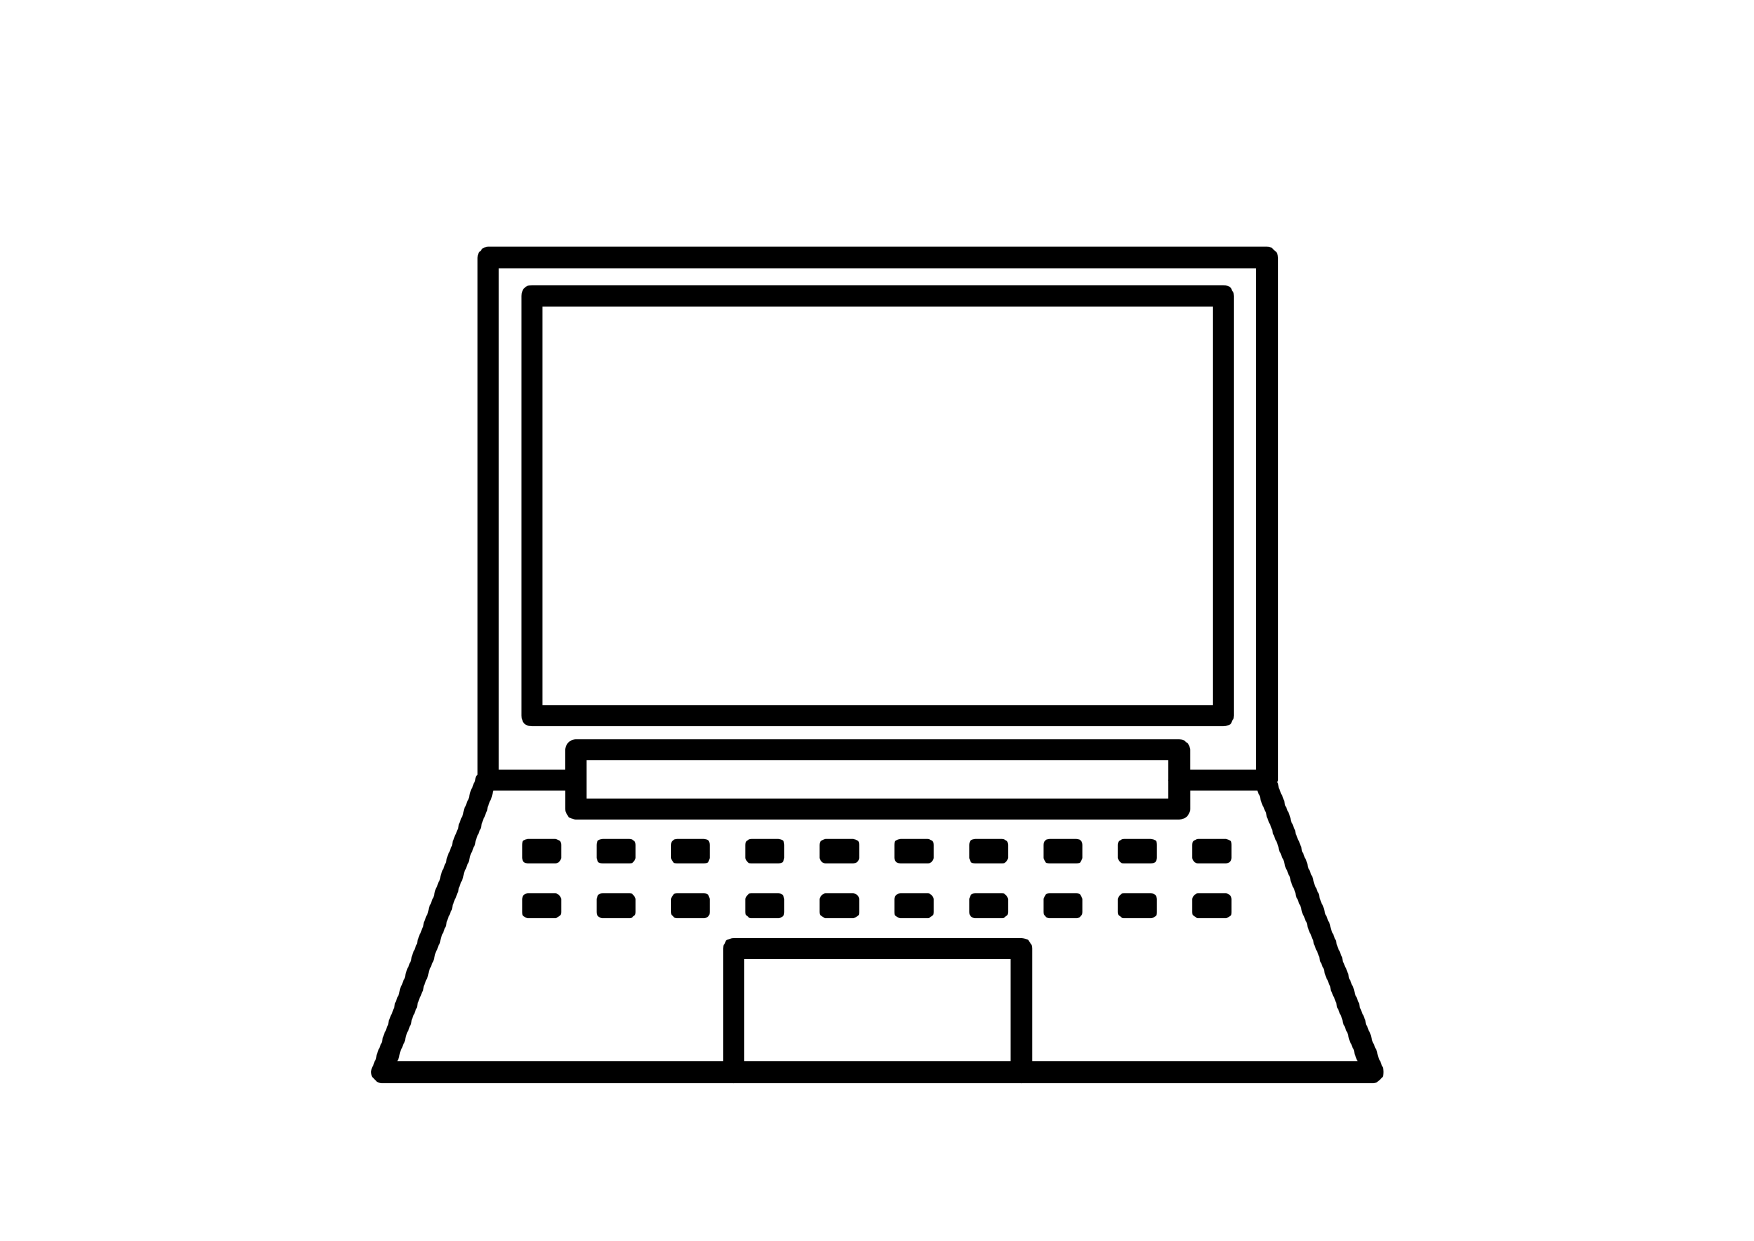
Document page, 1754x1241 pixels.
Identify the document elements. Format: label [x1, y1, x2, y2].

picture [366, 153, 1389, 1176]
